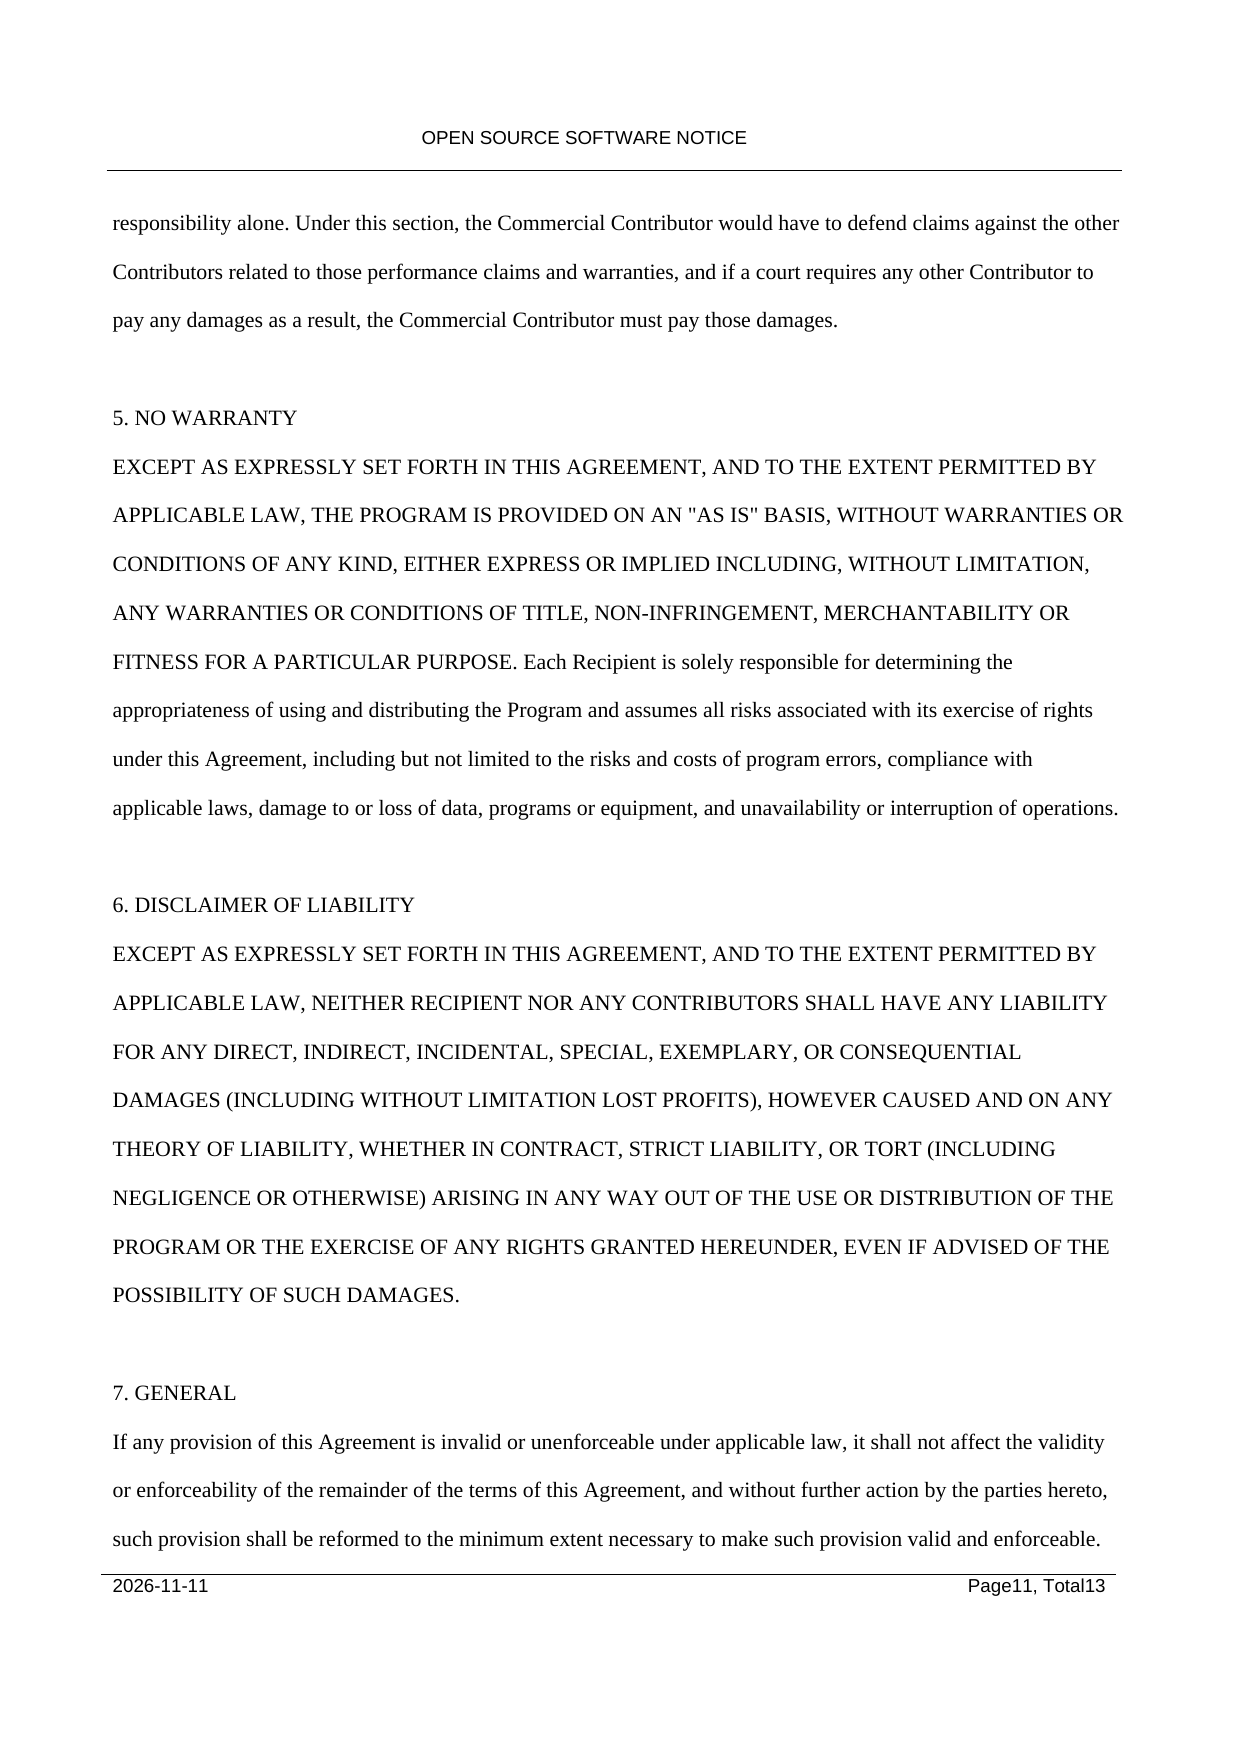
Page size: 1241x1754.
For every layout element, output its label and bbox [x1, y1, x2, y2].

text [112, 206, 1128, 1555]
